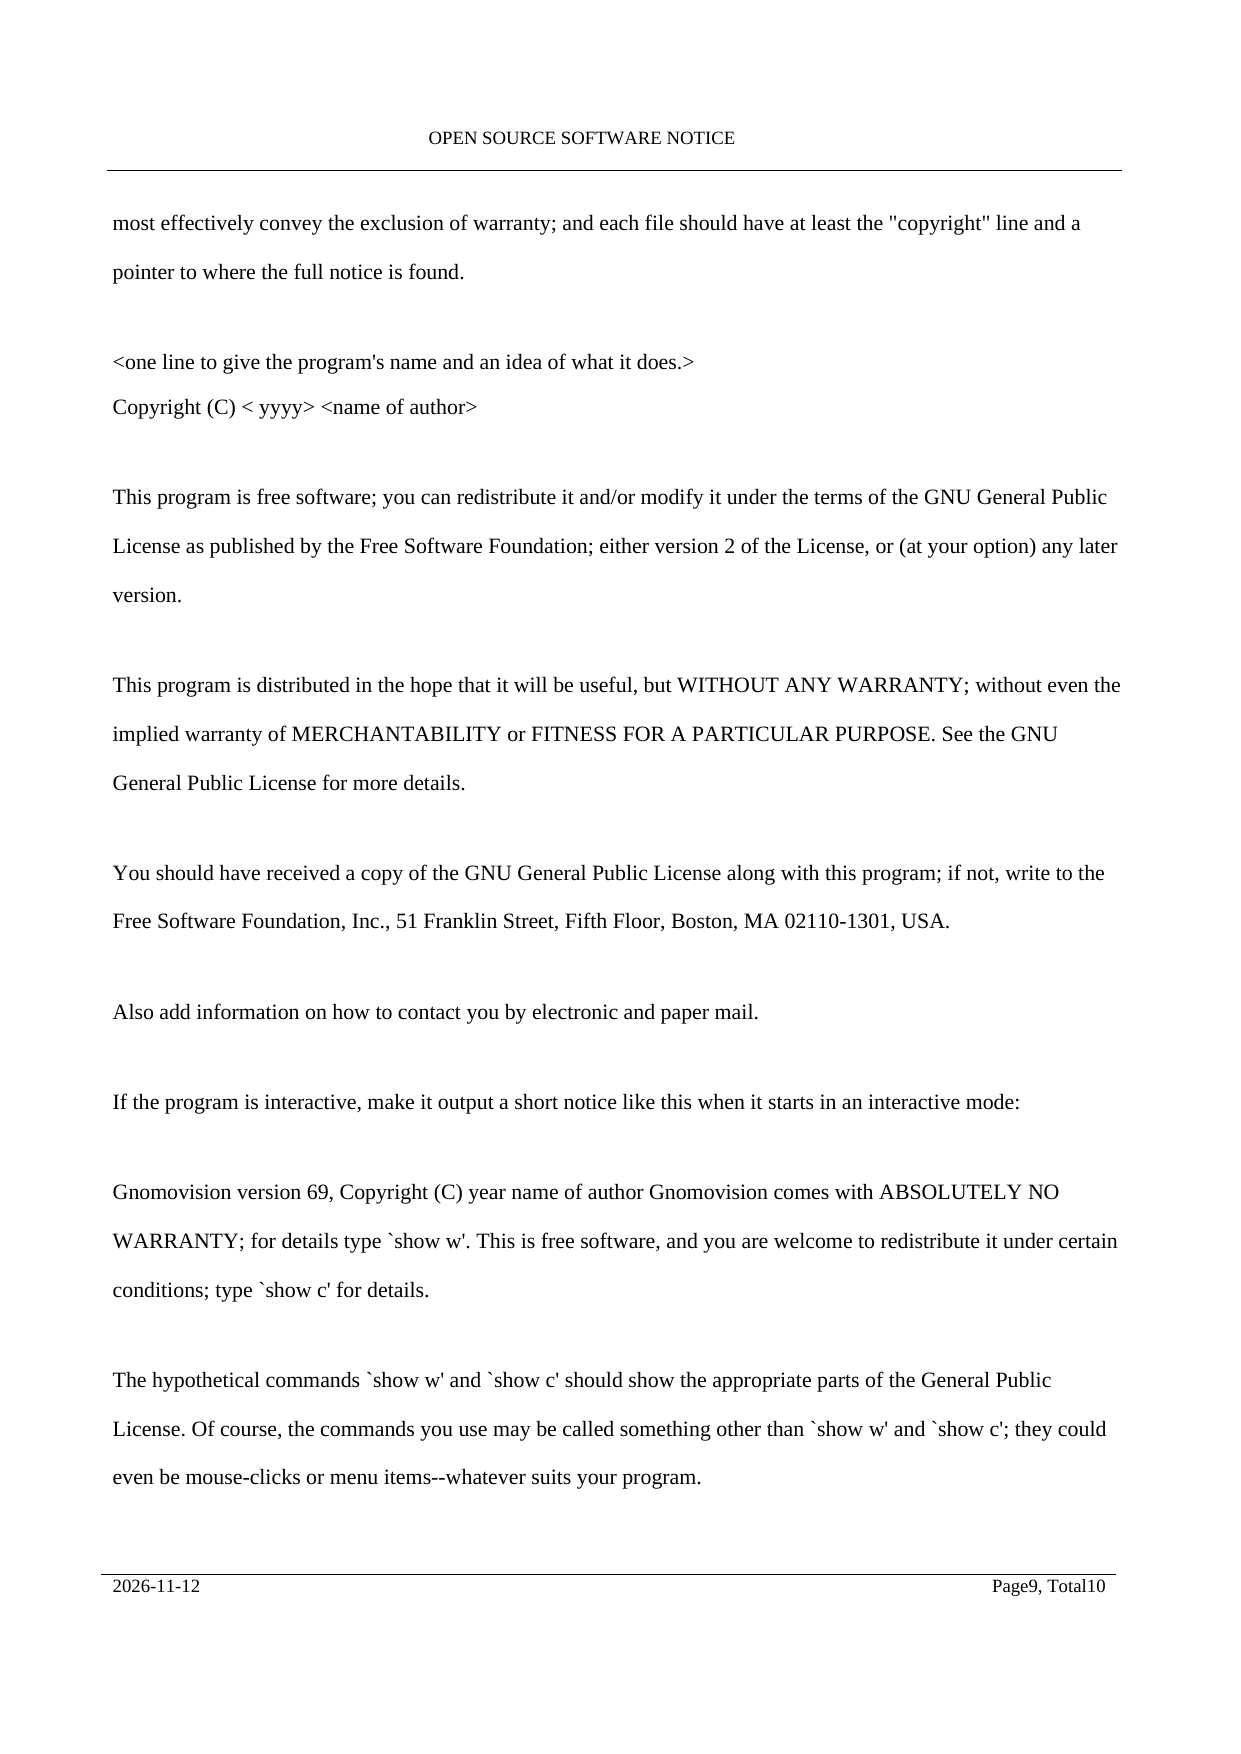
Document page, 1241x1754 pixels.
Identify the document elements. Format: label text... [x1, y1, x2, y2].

text The hypothetical commands `show w' and `show c' should show the appropriate parts of the General Public License. Of course, the commands you use may be called something other than `show w' and `show c'; they could even be mouse-clicks or menu items--whatever suits your program. [112, 1363, 1128, 1493]
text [112, 206, 1128, 288]
text Also add information on how to contact you by electronic and paper mail. [112, 995, 1128, 1027]
text You should have received a copy of the GNU General Public License along with this program; if not, write to the Free Software Foundation, Inc., 51 Franklin Street, Fifth Floor, Boston, MA 02110-1301, USA. [112, 856, 1128, 937]
text Copyright (C) < yyyy> <name of author> [112, 390, 1128, 423]
text If the program is interactive, make it output a short notice like this when it starts in an interactive mode: [112, 1085, 1128, 1118]
text <one line to give the program's name and an idea of what it does.> [112, 345, 1128, 378]
text Gnomovision version 69, Copyright (C) year name of author Gnomovision comes with ABSOLUTELY NO WARRANTY; for details type `show w'. This is free software, and you are welcome to redistribute it under certain conditions; type `show c' for details. [112, 1175, 1128, 1305]
text This program is free software; you can redistribute it and/or modify it under the terms of the GNU General Public License as published by the Free Software Foundation; either version 2 of the License, or (at your option) any later version. [112, 481, 1128, 611]
text This program is distributed in the hope that it will be useful, but WITHOUT ANY WARRANTY; without even the implied warranty of MERCHANTABILITY or FITNESS FOR A PARTICULAR PURPOSE. See the GNU General Public License for more details. [112, 668, 1128, 798]
